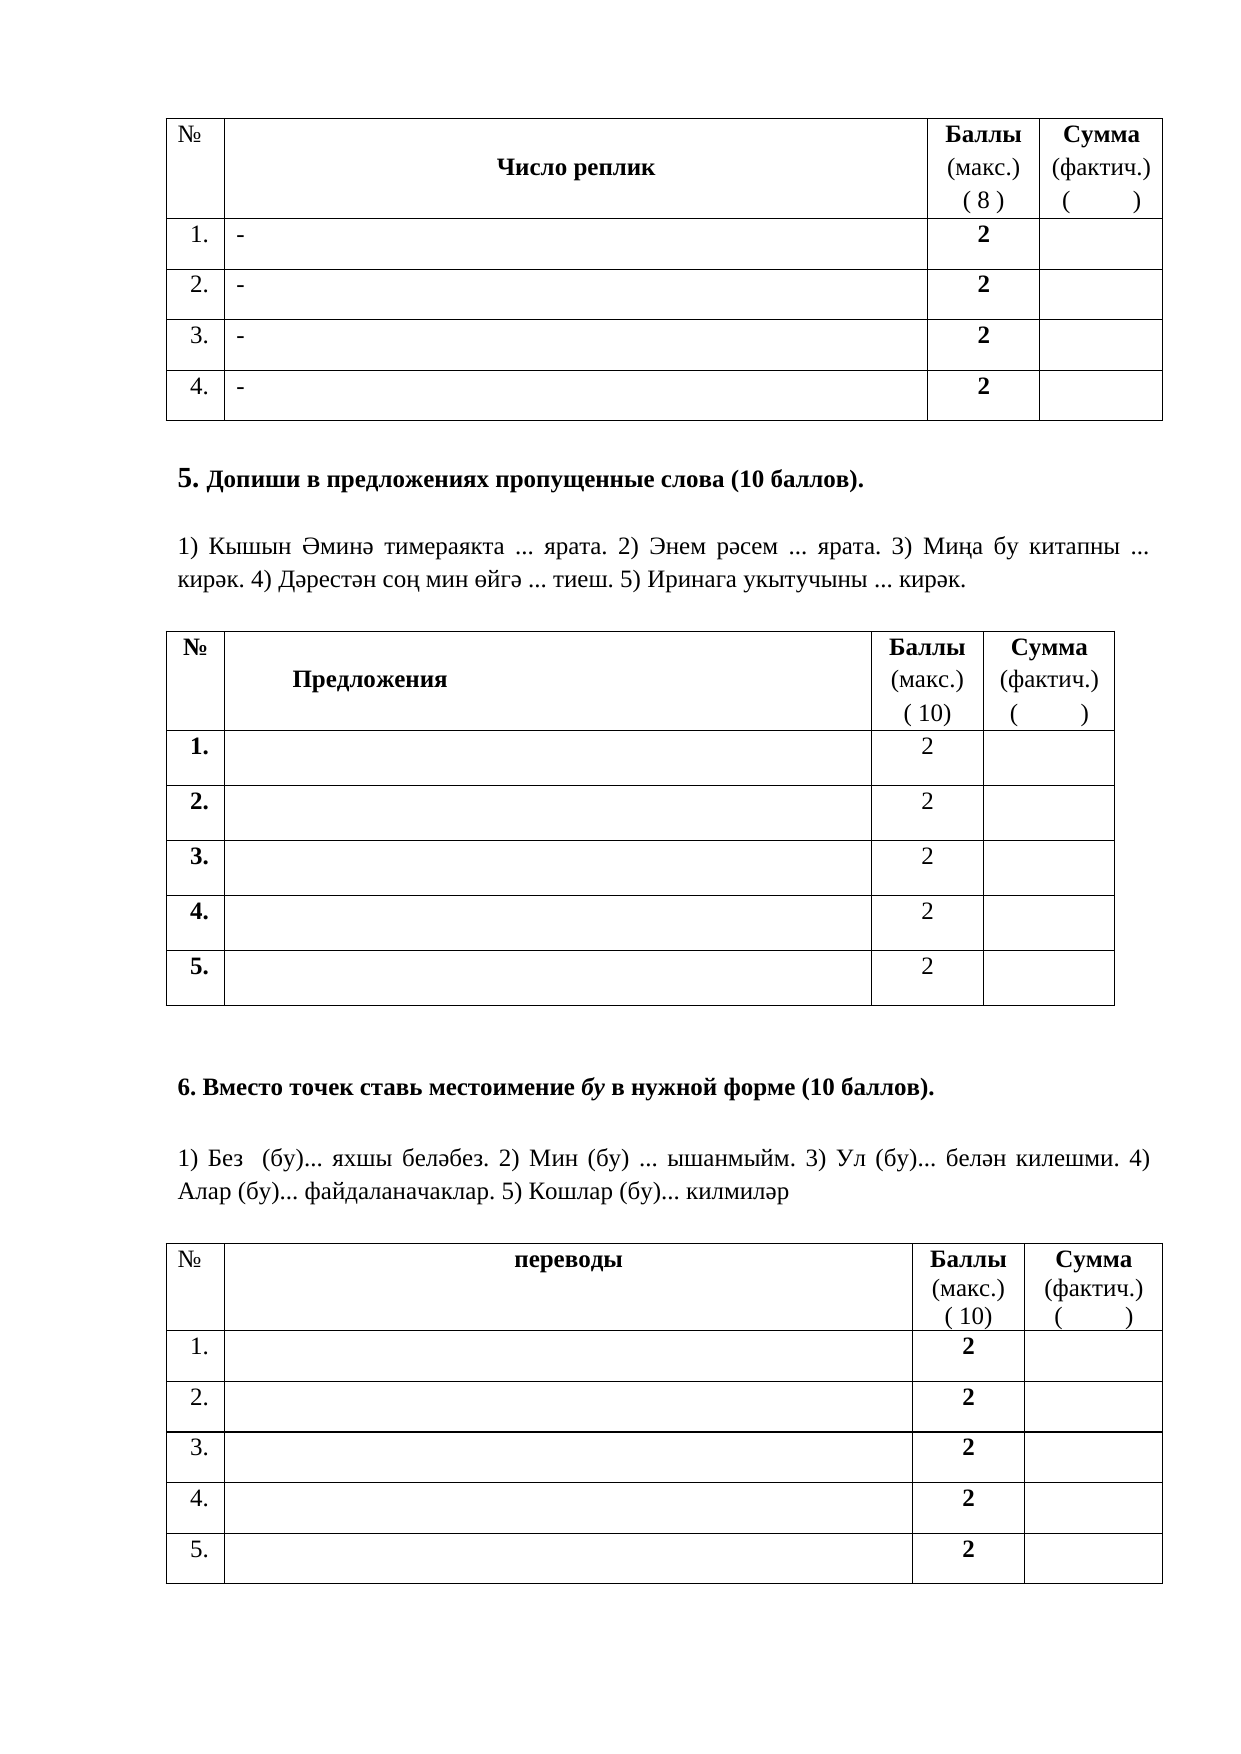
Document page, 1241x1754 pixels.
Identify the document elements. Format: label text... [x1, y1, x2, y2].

text 1) Кышын Әминә тимераякта ... ярата. 2) Энем рәсем ... ярата. 3) Миңа бу китапны ... кирәк. 4) Дәрестән соң мин өйгә ... тиеш. 5) Иринага укытучыны ... кирәк. [177, 531, 1152, 593]
table_cell [1025, 1382, 1162, 1431]
table_cell [225, 1534, 912, 1583]
table_cell [225, 1331, 912, 1381]
table_cell 3. [167, 1433, 224, 1482]
table_cell [1040, 320, 1162, 370]
text 1) Без (бу)... яхшы беләбез. 2) Мин (бу) ... ышанмыйм. 3) Ул (бу)... белән килешми. 4) Алар (бу)... файдаланачаклар. 5) Кошлар (бу)... килмиләр [177, 1143, 1152, 1205]
table_header Сумма (фактич.) ( ) [1025, 1244, 1162, 1330]
table_cell [984, 841, 1114, 895]
table_cell 3. [167, 841, 224, 895]
table_cell 5. [167, 951, 224, 1005]
table_cell 5. [167, 1534, 224, 1583]
table_header Баллы (макс.) ( 8 ) [928, 119, 1039, 218]
table_cell 1. [167, 731, 224, 785]
table_cell 2 [913, 1483, 1024, 1533]
table_cell 2. [167, 1382, 224, 1431]
table_cell - [225, 270, 927, 319]
table_cell - [225, 371, 927, 420]
table_cell [225, 731, 871, 785]
table_cell 4. [167, 896, 224, 950]
table_cell 3. [167, 320, 224, 370]
table_cell [1040, 270, 1162, 319]
table_cell [1025, 1433, 1162, 1482]
table_cell [984, 786, 1114, 840]
table_header Баллы (макс.) ( 10) [913, 1244, 1024, 1330]
table_cell [984, 731, 1114, 785]
table_cell 4. [167, 1483, 224, 1533]
table_cell [984, 951, 1114, 1005]
table_header № [167, 632, 224, 730]
table_cell [984, 896, 1114, 950]
table_cell [1025, 1534, 1162, 1583]
table_cell 2 [928, 371, 1039, 420]
text 6. Вместо точек ставь местоимение бу в нужной форме (10 баллов). [177, 1072, 1152, 1101]
table_header Сумма (фактич.) ( ) [1040, 119, 1162, 218]
table_cell 2 [928, 219, 1039, 268]
table_cell [225, 1433, 912, 1482]
table_cell 2 [913, 1382, 1024, 1431]
table_header № [167, 119, 224, 218]
table_cell [225, 841, 871, 895]
table_cell [1025, 1483, 1162, 1533]
table_cell [1040, 219, 1162, 268]
table_cell [225, 1382, 912, 1431]
table_cell 1. [167, 1331, 224, 1381]
table_cell - [225, 219, 927, 268]
table_header № [167, 1244, 224, 1330]
table_header Число реплик [225, 119, 927, 218]
table_cell 2 [928, 270, 1039, 319]
table_cell [1040, 371, 1162, 420]
table_cell 2 [872, 896, 983, 950]
table_header переводы [225, 1244, 912, 1330]
table_cell 2 [872, 841, 983, 895]
table_cell 2 [872, 786, 983, 840]
table_cell 1. [167, 219, 224, 268]
text 5. Допиши в предложениях пропущенные слова (10 баллов). [177, 460, 1152, 493]
table_cell 2. [167, 786, 224, 840]
table_cell 2. [167, 270, 224, 319]
table_cell [225, 951, 871, 1005]
table_cell - [225, 320, 927, 370]
table_header Баллы (макс.) ( 10) [872, 632, 983, 730]
table_header Предложения [225, 632, 871, 730]
table_cell 2 [913, 1534, 1024, 1583]
table_cell 2 [913, 1331, 1024, 1381]
table_cell 2 [872, 731, 983, 785]
table_cell [225, 1483, 912, 1533]
table_cell 2 [872, 951, 983, 1005]
table_cell 4. [167, 371, 224, 420]
table_cell [225, 896, 871, 950]
table_header Сумма (фактич.) ( ) [984, 632, 1114, 730]
table_cell 2 [913, 1433, 1024, 1482]
table_cell [225, 786, 871, 840]
table_cell [1025, 1331, 1162, 1381]
table_cell 2 [928, 320, 1039, 370]
